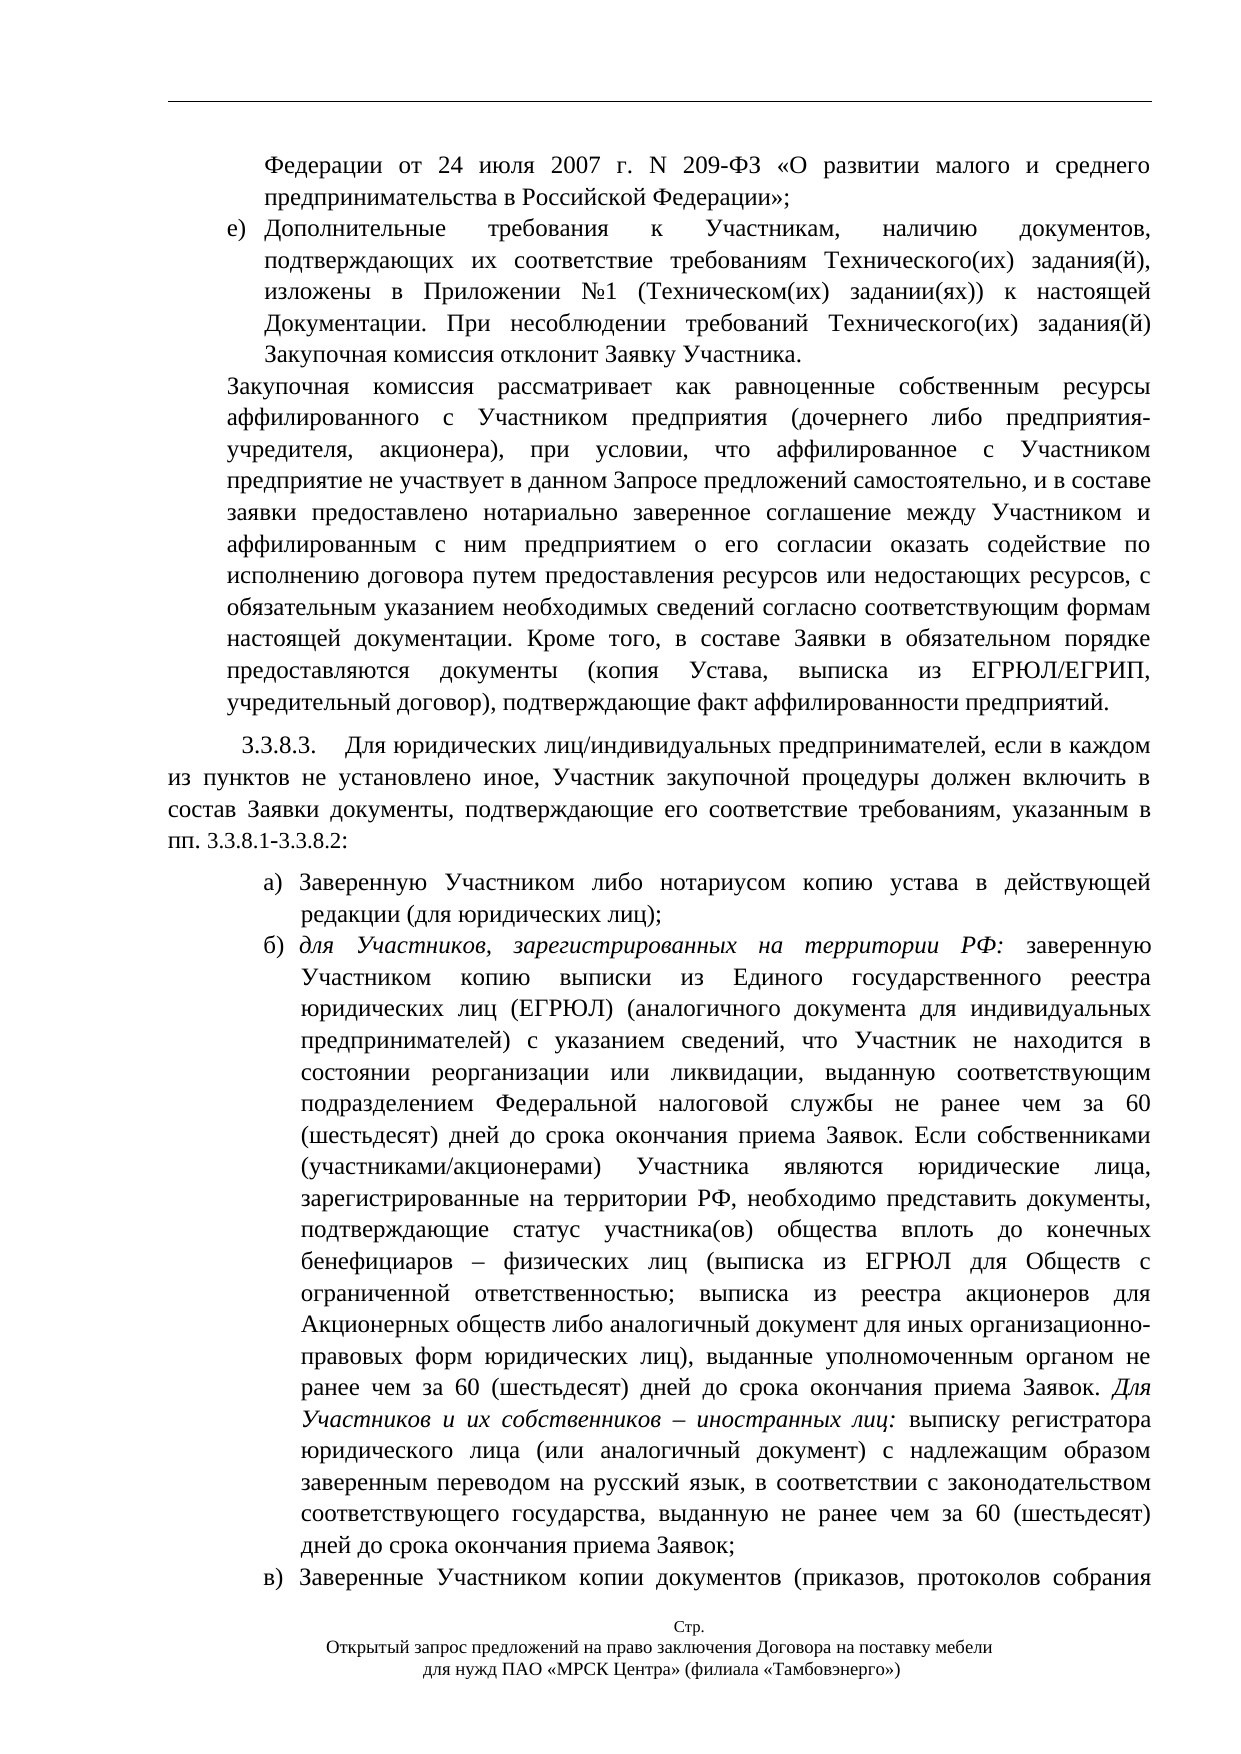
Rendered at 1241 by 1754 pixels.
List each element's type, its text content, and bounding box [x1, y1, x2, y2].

text Закупочная комиссия рассматривает как равноценные собственным ресурсы аффилированного с Участником предприятия (дочернего либо предприятия-учредителя, акционера), при условии, что аффилированное с Участником предприятие не участвует в данном Запросе предложений самостоятельно, и в составе заявки предоставлено нотариально заверенное соглашение между Участником и аффилированным с ним предприятием о его согласии оказать содействие по исполнению договора путем предоставления ресурсов или недостающих ресурсов, с обязательным указанием необходимых сведений согласно соответствующим формам настоящей документации. Кроме того, в составе Заявки в обязательном порядке предоставляются документы (копия Устава, выписка из ЕГРЮЛ/ЕГРИП, учредительный договор), подтверждающие факт аффилированности предприятий. [227, 371, 1152, 715]
list Для юридических лиц/индивидуальных предпринимателей, если в каждом из пунктов не установлено иное, Участник закупочной процедуры должен включить в состав Заявки документы, подтверждающие его соответствие требованиям, указанным в пп. 3.3.8.1-3.3.8.2: [168, 731, 1152, 854]
list для Участников, зарегистрированных на территории РФ: заверенную Участником копию выписки из Единого государственного реестра юридических лиц (ЕГРЮЛ) (аналогичного документа для индивидуальных предпринимателей) с указанием сведений, что Участник не находится в состоянии реорганизации или ликвидации, выданную соответствующим подразделением Федеральной налоговой службы не ранее чем за 60 (шестьдесят) дней до срока окончания приема Заявок. Если собственниками (участниками/акционерами) Участника являются юридические лица, зарегистрированные на территории РФ, необходимо представить документы, подтверждающие статус участника(ов) общества вплоть до конечных бенефициаров – физических лиц (выписка из ЕГРЮЛ для Обществ с ограниченной ответственностью; выписка из реестра акционеров для Акционерных обществ либо аналогичный документ для иных организационно-правовых форм юридических лиц), выданные уполномоченным органом не ранее чем за 60 (шестьдесят) дней до срока окончания приема Заявок. Для Участников и их собственников – иностранных лиц: выписку регистратора юридического лица (или аналогичный документ) с надлежащим образом заверенным переводом на русский язык, в соответствии с законодательством соответствующего государства, выданную не ранее чем за 60 (шестьдесят) дней до срока окончания приема Заявок; [263, 930, 1152, 1559]
list Дополнительные требования к Участникам, наличию документов, подтверждающих их соответствие требованиям Технического(их) задания(й), изложены в Приложении №1 (Техническом(их) задании(ях)) к настоящей Документации. При несоблюдении требований Технического(их) задания(й) Закупочная комиссия отклонит Заявку Участника. [227, 213, 1152, 368]
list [263, 1562, 1152, 1590]
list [227, 150, 1152, 210]
list Заверенную Участником либо нотариусом копию устава в действующей редакции (для юридических лиц); [263, 867, 1152, 928]
